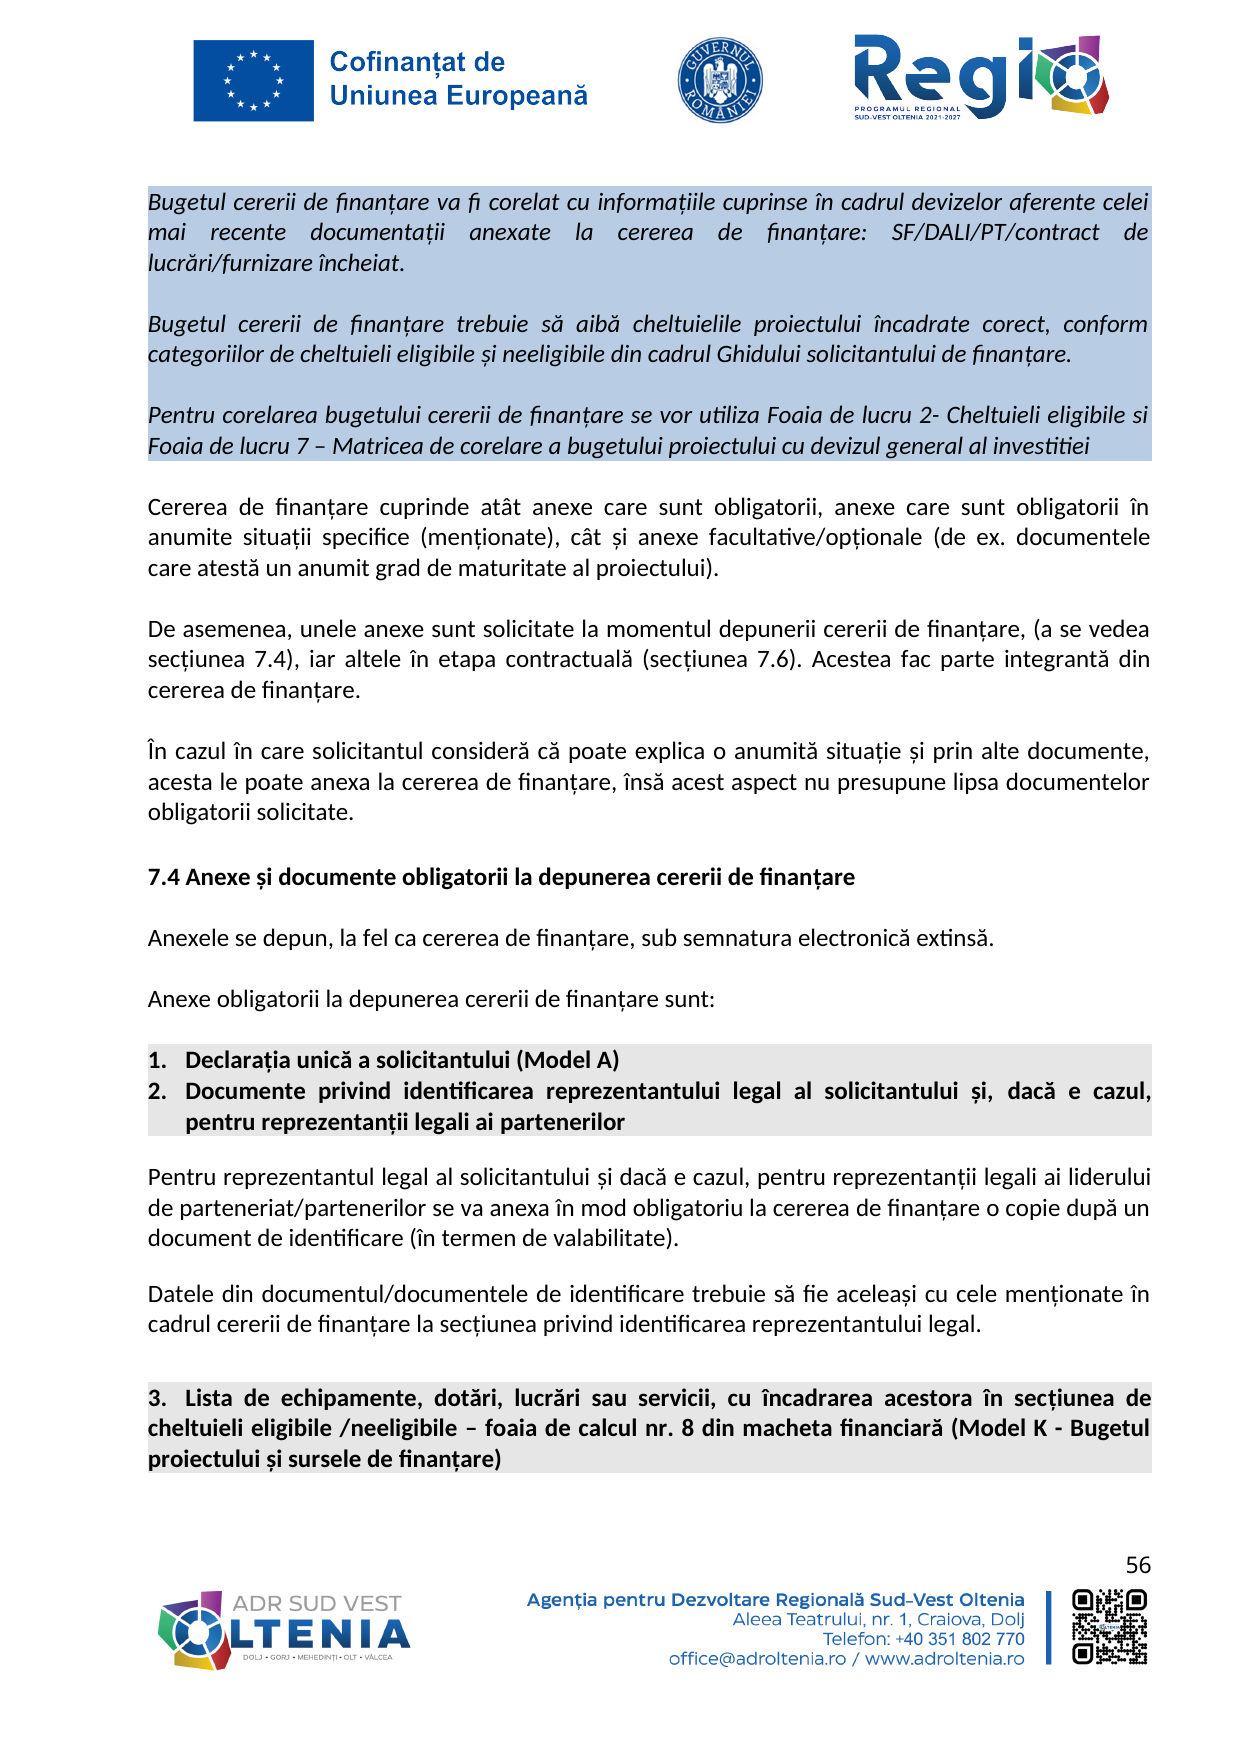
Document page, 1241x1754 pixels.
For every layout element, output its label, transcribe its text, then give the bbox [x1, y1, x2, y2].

text Cererea de finanţare cuprinde atât anexe care sunt obligatorii, anexe care sunt obligatorii în anumite situaţii specifice (menţionate), cât şi anexe facultative/opţionale (de ex. documentele care atestă un anumit grad de maturitate al proiectului). [148, 491, 1152, 583]
list Lista de echipamente, dotări, lucrări sau servicii, cu încadrarea acestora în secțiunea de cheltuieli eligibile /neeligibile – foaia de calcul nr. 8 din macheta financiară (Model K - Bugetul proiectului și sursele de finanţare) [148, 1382, 1152, 1473]
list Declarația unică a solicitantului (Model A) [148, 1044, 1152, 1075]
list Documente privind identificarea reprezentantului legal al solicitantului şi, dacă e cazul, pentru reprezentanţii legali ai partenerilor [148, 1075, 1152, 1136]
text Anexele se depun, la fel ca cererea de finanțare, sub semnatura electronică extinsă. [148, 922, 1152, 953]
picture [148, 1579, 1152, 1677]
picture [674, 35, 768, 125]
picture [188, 35, 590, 125]
text Pentru corelarea bugetului cererii de finanțare se vor utiliza Foaia de lucru 2- Cheltuieli eligibile si Foaia de lucru 7 – Matricea de corelare a bugetului proiectului cu devizul general al investitiei [148, 399, 1152, 461]
text De asemenea, unele anexe sunt solicitate la momentul depunerii cererii de finanțare, (a se vedea secţiunea 7.4), iar altele în etapa contractuală (secţiunea 7.6). Acestea fac parte integrantă din cererea de finanțare. [148, 613, 1152, 705]
picture [852, 33, 1111, 123]
text Anexe obligatorii la depunerea cererii de finanțare sunt: [148, 983, 1152, 1014]
text Bugetul cererii de finanțare trebuie să aibă cheltuielile proiectului încadrate corect, conform categoriilor de cheltuieli eligibile și neeligibile din cadrul Ghidului solicitantului de finanțare. [148, 308, 1152, 369]
subtitle 7.4 Anexe și documente obligatorii la depunerea cererii de finanțare [148, 861, 1152, 892]
text Pentru reprezentantul legal al solicitantului şi dacă e cazul, pentru reprezentanţii legali ai liderului de parteneriat/partenerilor se va anexa în mod obligatoriu la cererea de finanțare o copie după un document de identificare (în termen de valabilitate). [148, 1161, 1152, 1253]
text În cazul în care solicitantul consideră că poate explica o anumită situație și prin alte documente, acesta le poate anexa la cererea de finanțare, însă acest aspect nu presupune lipsa documentelor obligatorii solicitate. [148, 735, 1152, 827]
text Datele din documentul/documentele de identificare trebuie să fie aceleași cu cele menționate în cadrul cererii de finanțare la secțiunea privind identificarea reprezentantului legal. [148, 1278, 1152, 1339]
text Bugetul cererii de finanțare va fi corelat cu informațiile cuprinse în cadrul devizelor aferente celei mai recente documentații anexate la cererea de finanțare: SF/DALI/PT/contract de lucrări/furnizare încheiat. [148, 186, 1152, 277]
